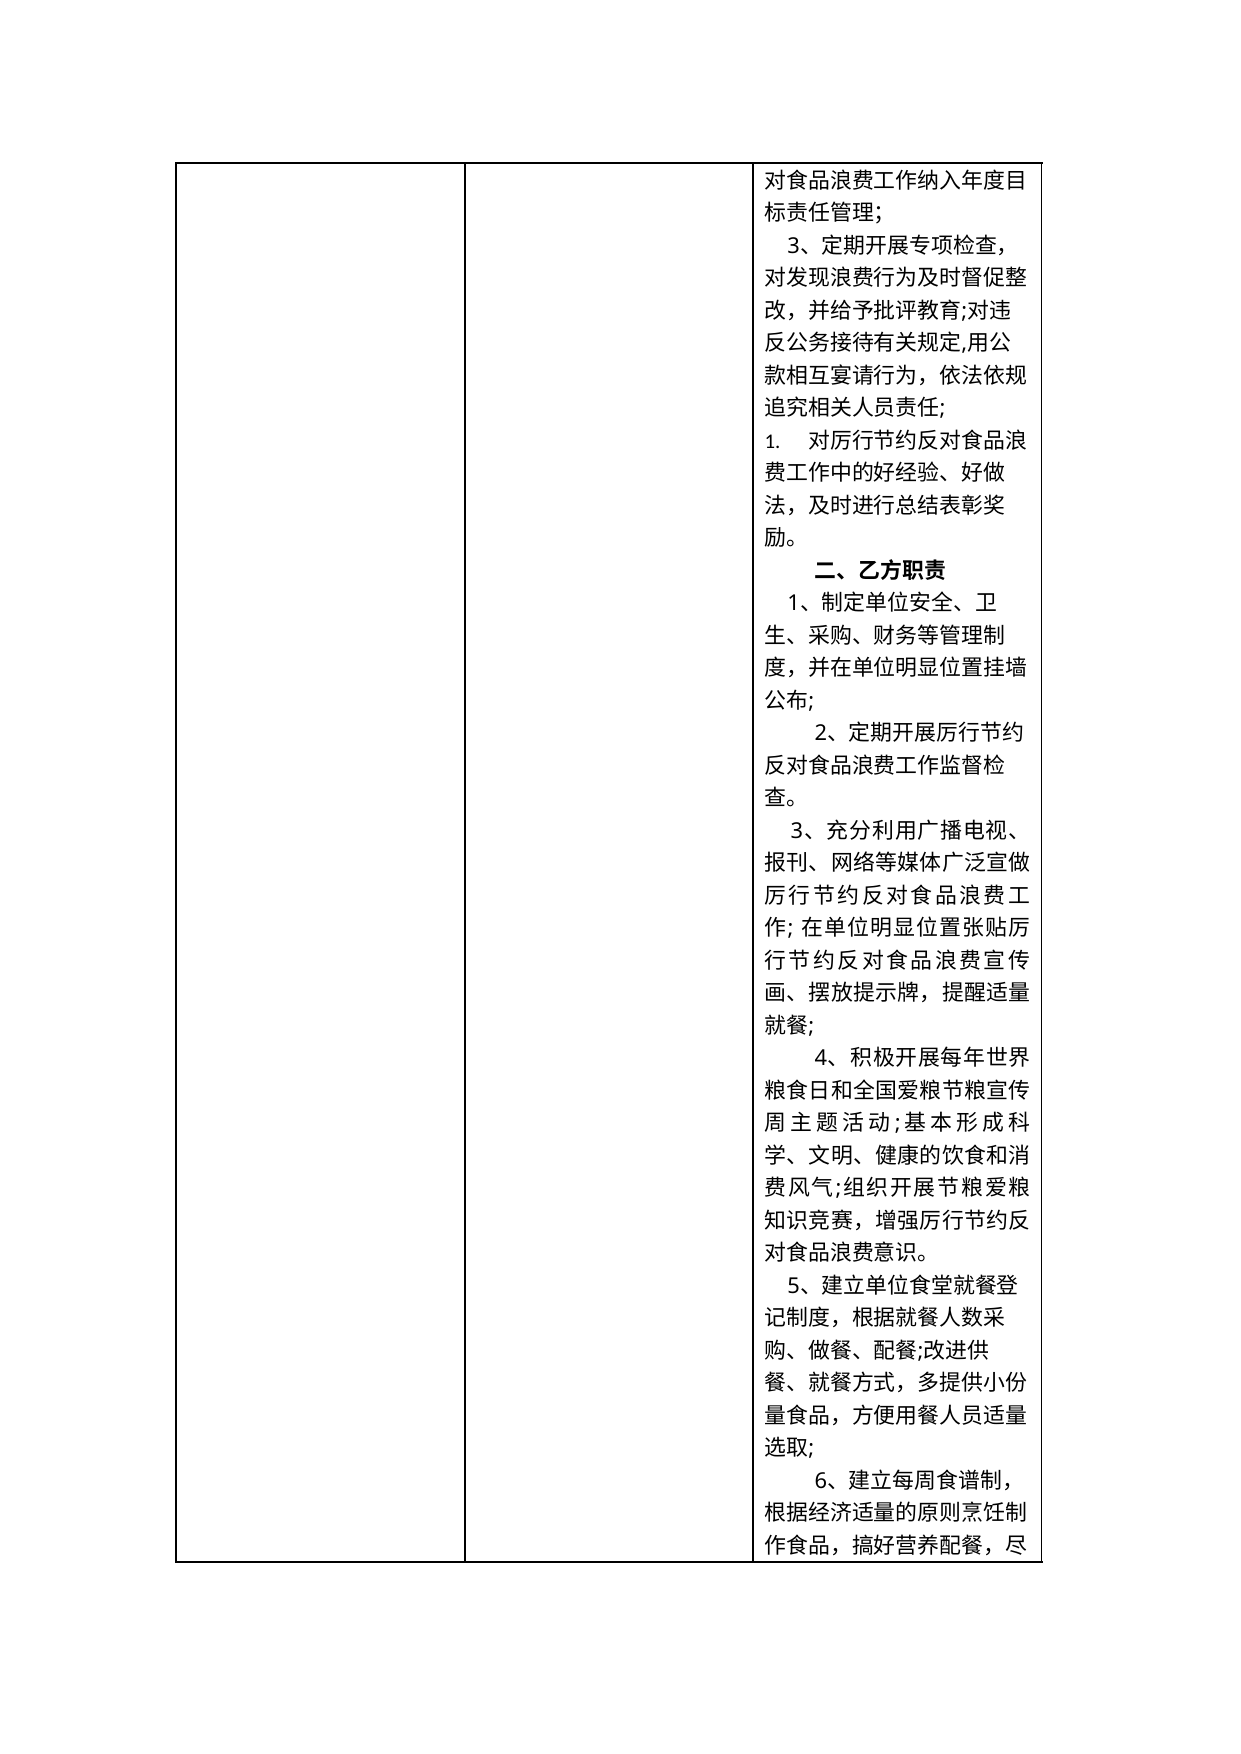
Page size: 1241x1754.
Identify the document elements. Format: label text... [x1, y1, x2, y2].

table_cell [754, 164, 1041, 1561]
table_cell [466, 164, 752, 1561]
table_cell 1 [177, 164, 464, 1561]
